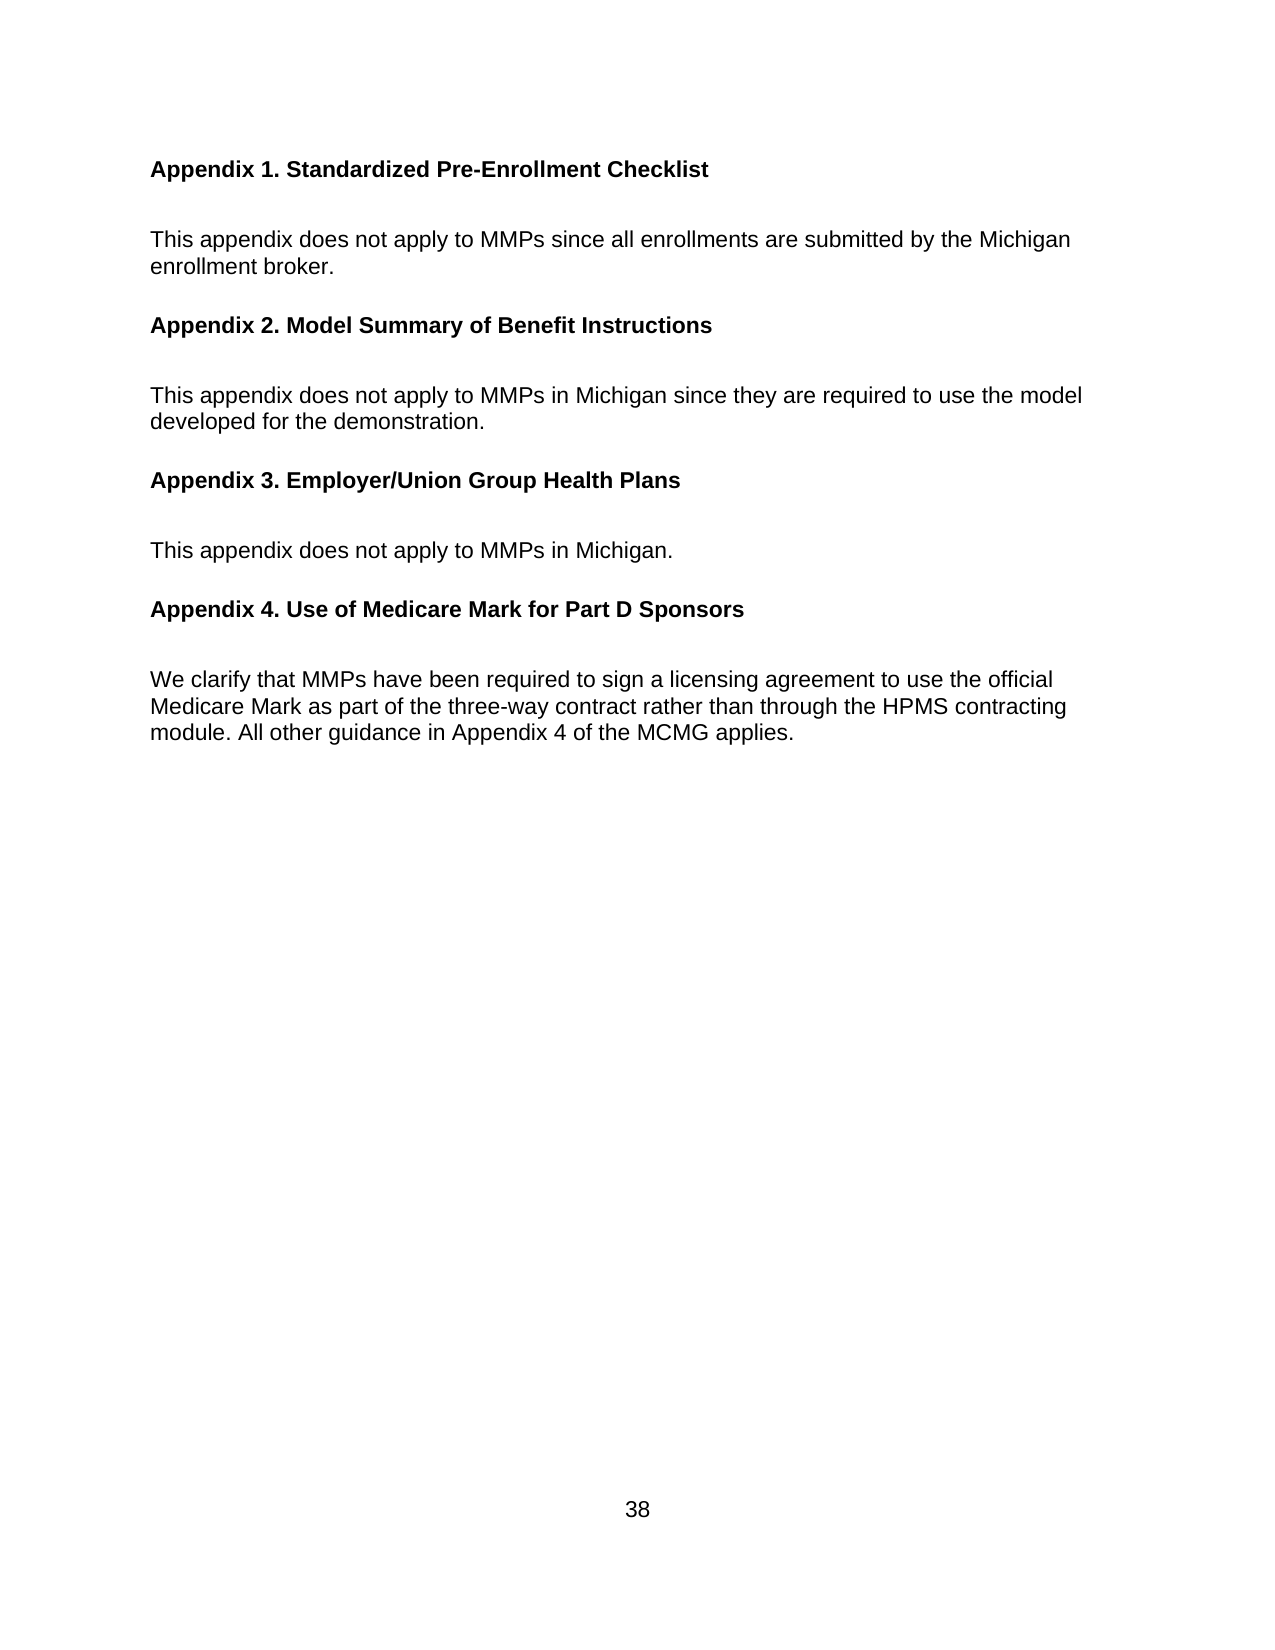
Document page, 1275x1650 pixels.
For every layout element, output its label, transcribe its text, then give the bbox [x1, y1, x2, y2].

text This appendix does not apply to MMPs since all enrollments are submitted by the Michigan enrollment broker. [150, 226, 1125, 279]
text This appendix does not apply to MMPs in Michigan since they are required to use the model developed for the demonstration. [150, 382, 1125, 434]
subtitle Appendix 1. Standardized Pre-Enrollment Checklist [150, 156, 1125, 183]
subtitle Appendix 4. Use of Medicare Mark for Part D Sponsors [150, 596, 1125, 622]
text We clarify that MMPs have been required to sign a licensing agreement to use the official Medicare Mark as part of the three-way contract rather than through the HPMS contracting module. All other guidance in Appendix 4 of the MCMG applies. [150, 666, 1125, 745]
text This appendix does not apply to MMPs in Michigan. [150, 537, 1125, 563]
subtitle Appendix 3. Employer/Union Group Health Plans [150, 467, 1125, 493]
subtitle Appendix 2. Model Summary of Benefit Instructions [150, 312, 1125, 338]
